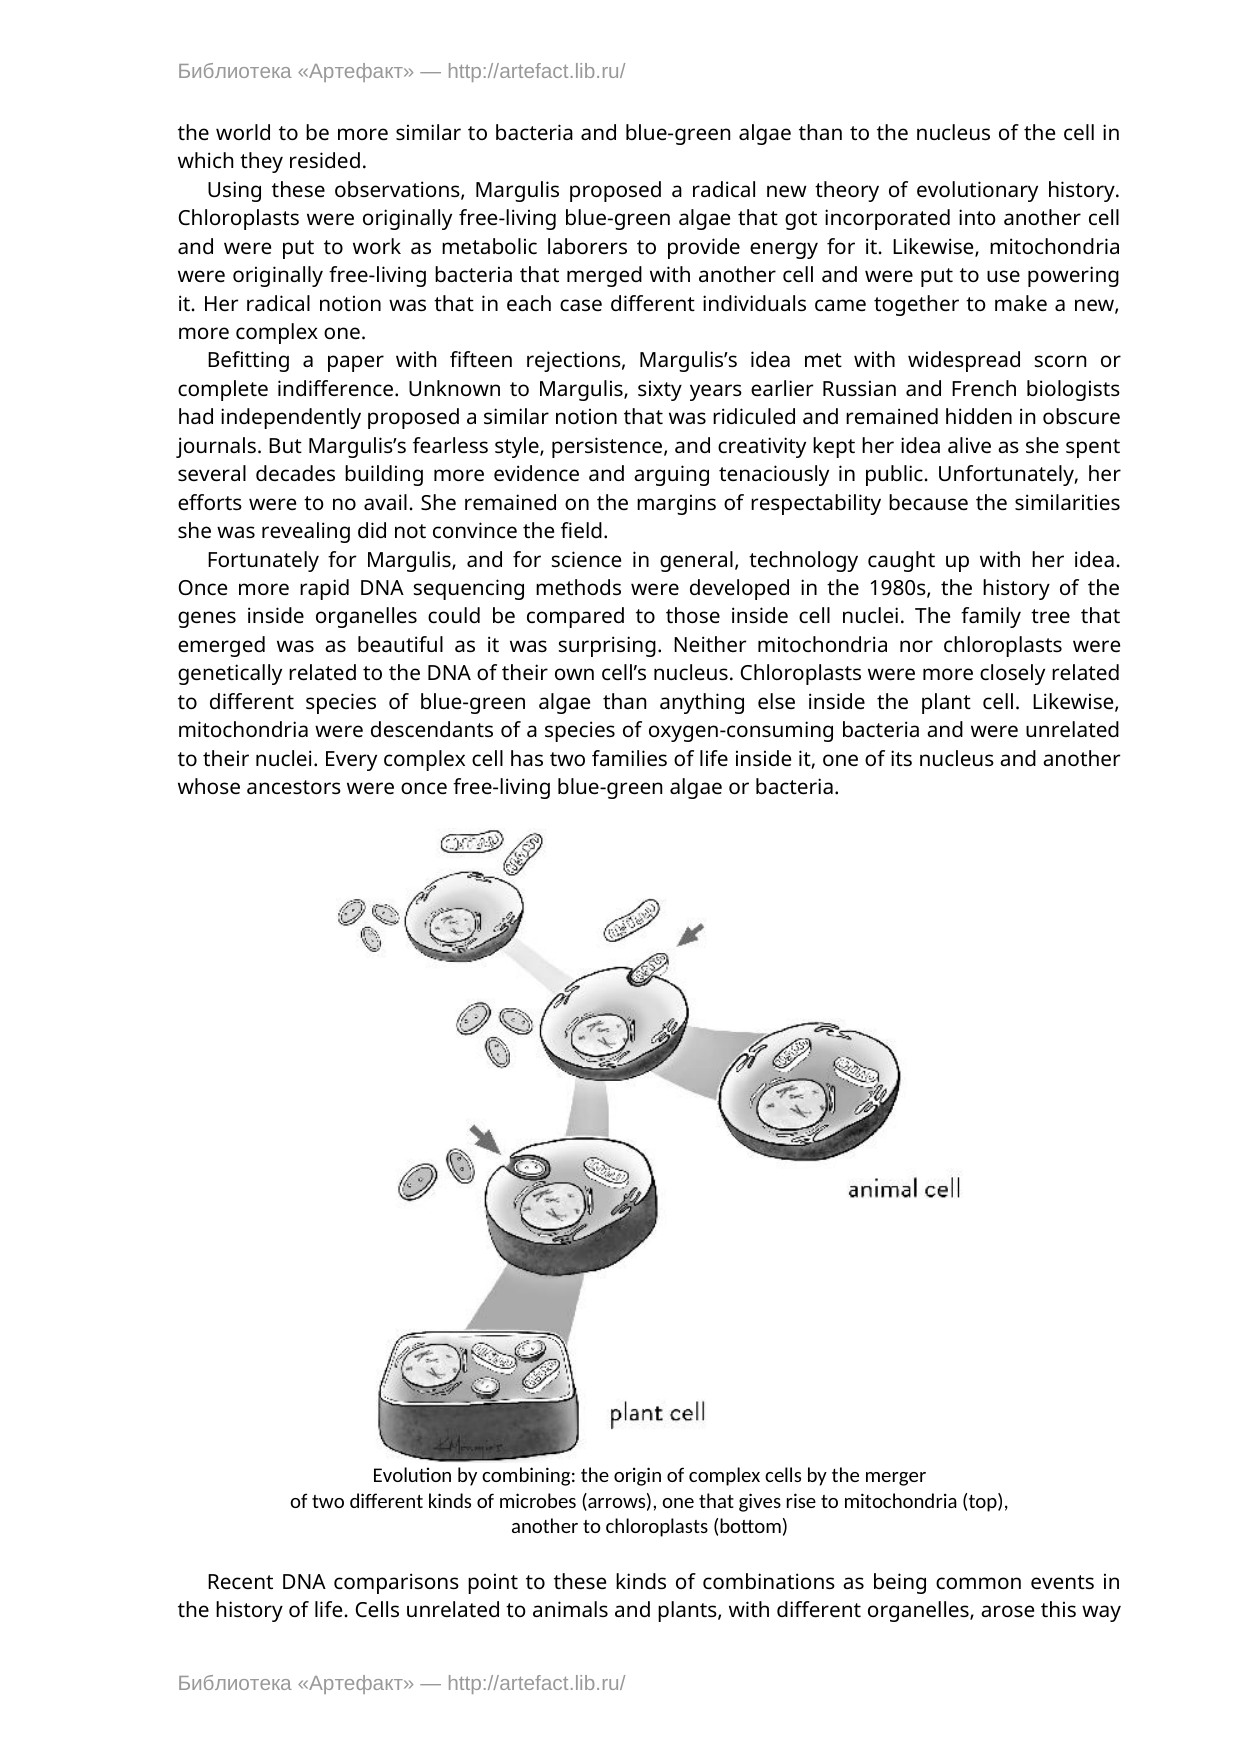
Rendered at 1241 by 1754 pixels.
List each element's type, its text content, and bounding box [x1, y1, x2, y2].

picture [336, 828, 963, 1463]
text Fortunately for Margulis, and for science in general, technology caught up with her idea. Once more rapid DNA sequencing methods were developed in the 1980s, the history of the genes inside organelles could be compared to those inside cell nuclei. The family tree that emerged was as beautiful as it was surprising. Neither mitochondria nor chloroplasts were genetically related to the DNA of their own cell’s nucleus. Chloroplasts were more closely related to different species of blue-green algae than anything else inside the plant cell. Likewise, mitochondria were descendants of a species of oxygen-consuming bacteria and were unrelated to their nuclei. Every complex cell has two families of life inside it, one of its nucleus and another whose ancestors were once free-living blue-green algae or bacteria. [177, 545, 1122, 801]
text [177, 1567, 1122, 1624]
text Evolution by combining: the origin of complex cells by the merger of two different kinds of microbes (arrows), one that gives rise to mitochondria (top), another to chloroplasts (bottom) [177, 1462, 1122, 1539]
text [177, 118, 1122, 175]
text Befitting a paper with fifteen rejections, Margulis’s idea met with widespread scorn or complete indifference. Unknown to Margulis, sixty years earlier Russian and French biologists had independently proposed a similar notion that was ridiculed and remained hidden in obscure journals. But Margulis’s fearless style, persistence, and creativity kept her idea alive as she spent several decades building more evidence and arguing tenaciously in public. Unfortunately, her efforts were to no avail. She remained on the margins of respectability because the similarities she was revealing did not convince the field. [177, 346, 1122, 545]
text Using these observations, Margulis proposed a radical new theory of evolutionary history. Chloroplasts were originally free-living blue-green algae that got incorporated into another cell and were put to work as metabolic laborers to provide energy for it. Likewise, mitochondria were originally free-living bacteria that merged with another cell and were put to use powering it. Her radical notion was that in each case different individuals came together to make a new, more complex one. [177, 175, 1122, 346]
